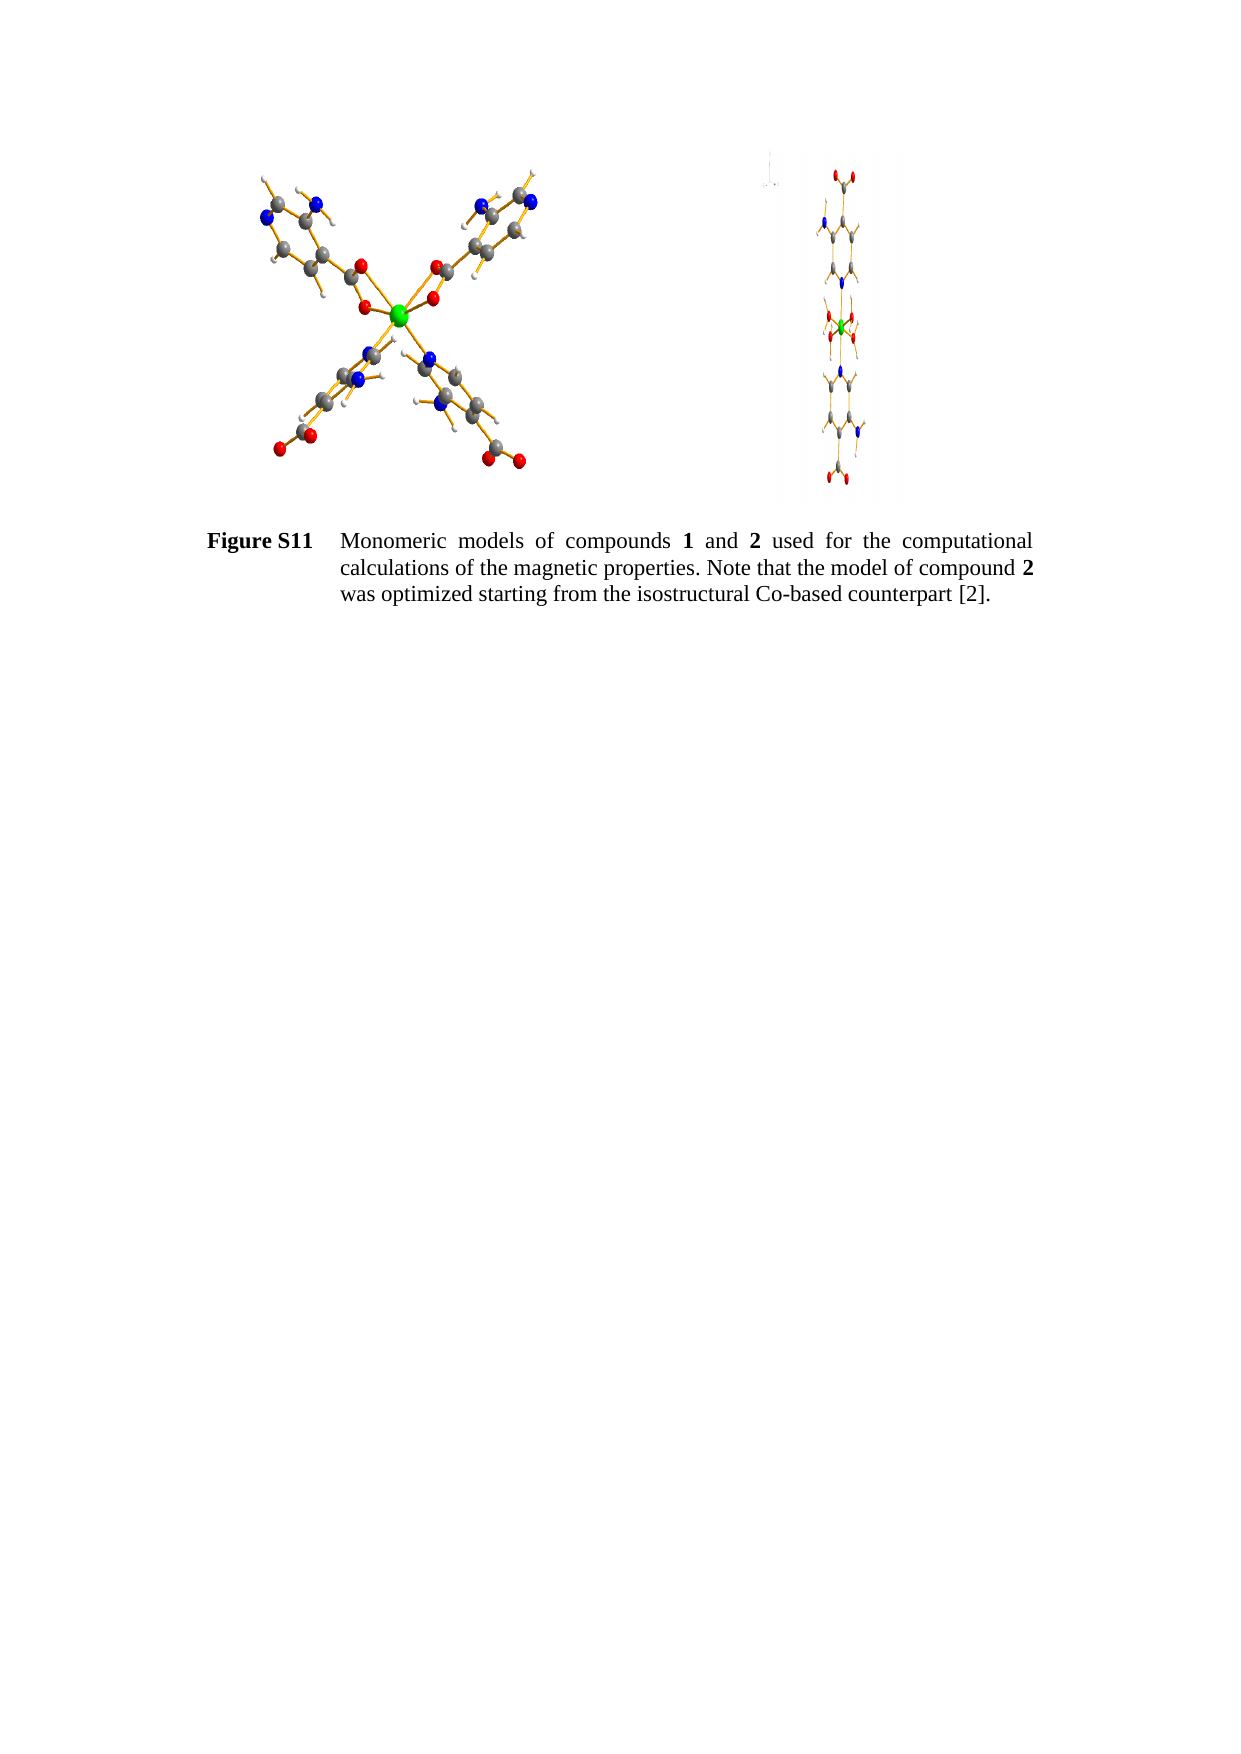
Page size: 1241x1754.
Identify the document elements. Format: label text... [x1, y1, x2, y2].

picture [758, 147, 923, 507]
table_header [177, 148, 619, 527]
picture [208, 147, 589, 490]
table_header [620, 148, 1062, 527]
text Figure S Monomeric models of compounds 1 and 2 used for the computational calculations of the magnetic properties. Note that the model of compound 2 was optimized starting from the isostructural Co-based counterpart [2]. [207, 527, 1034, 606]
